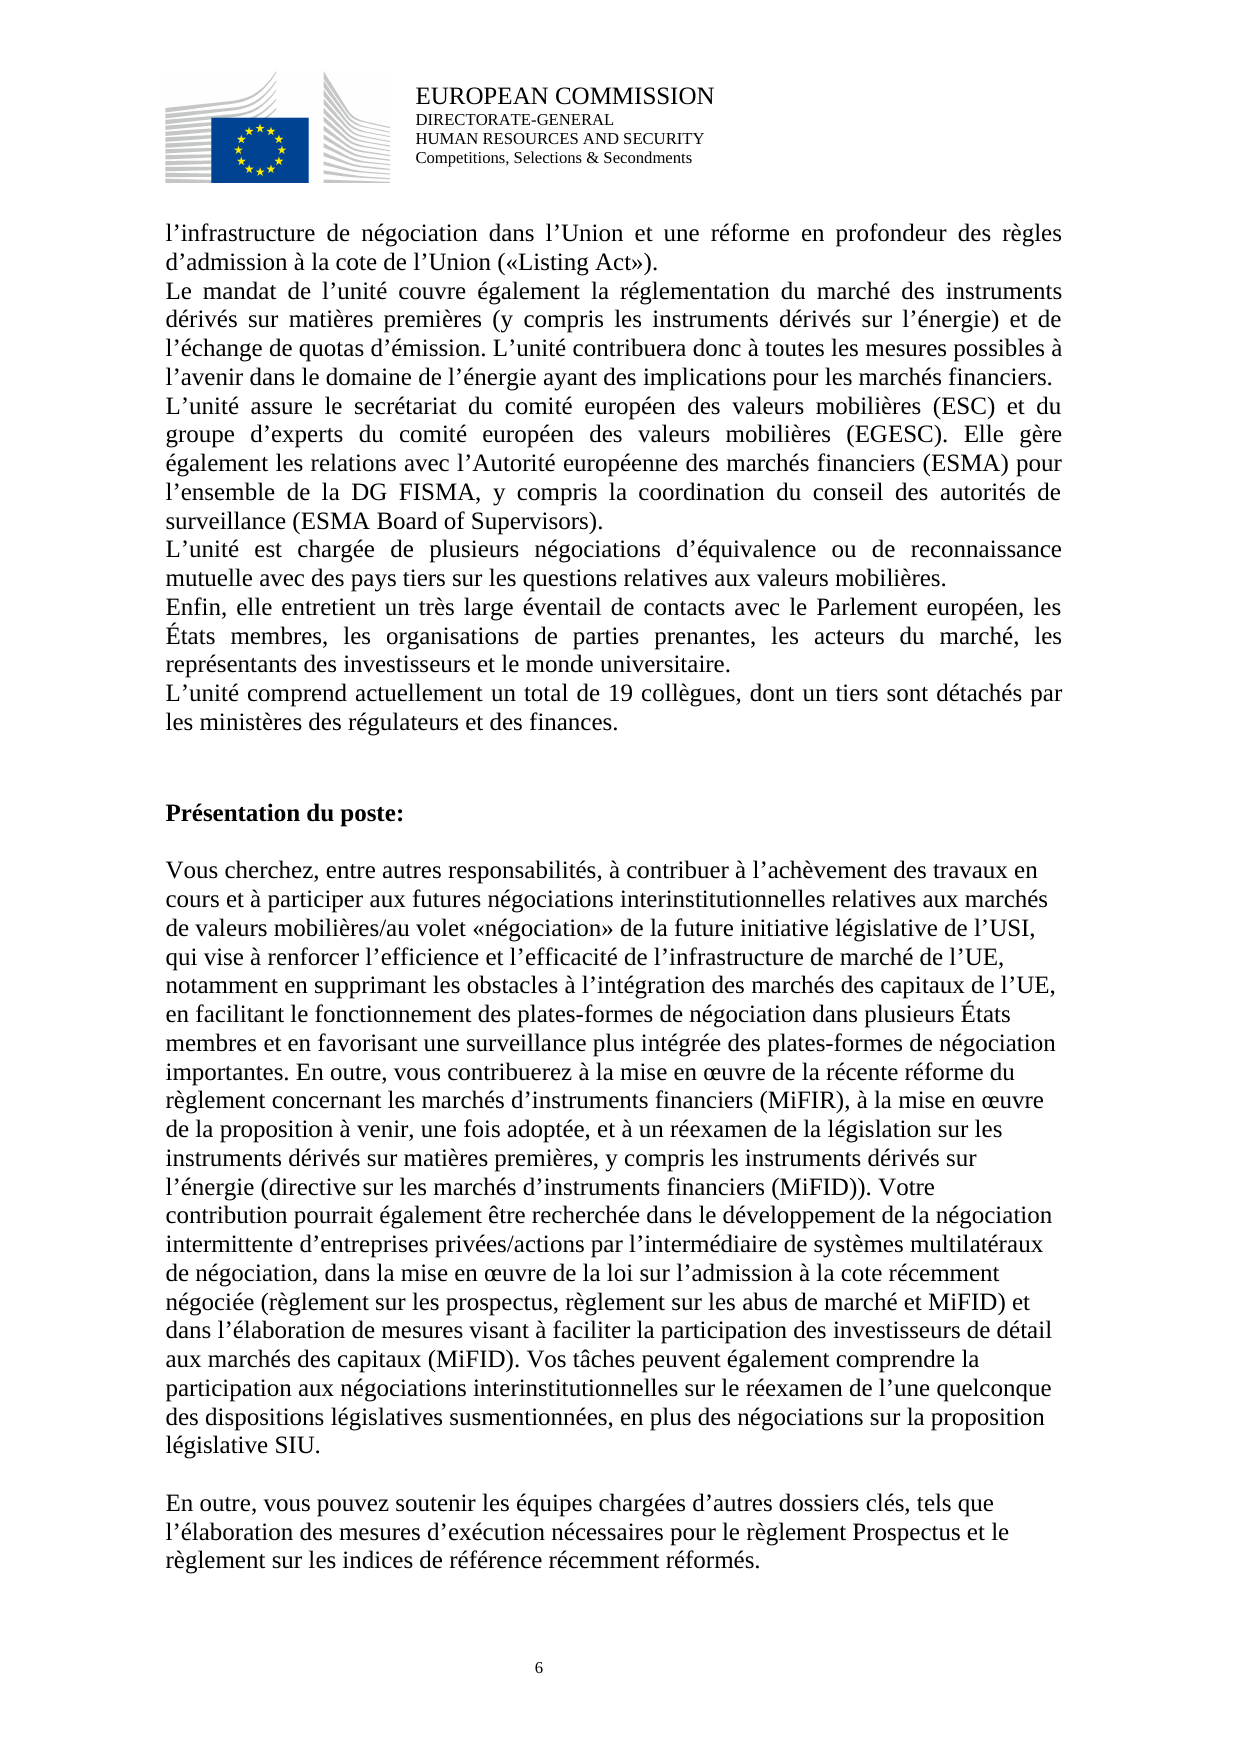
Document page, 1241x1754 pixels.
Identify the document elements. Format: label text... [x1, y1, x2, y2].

text Présentation du poste: [165, 798, 1063, 827]
text L’unité est chargée de plusieurs négociations d’équivalence ou de reconnaissance mutuelle avec des pays tiers sur les questions relatives aux valeurs mobilières. [165, 534, 1063, 592]
text L’unité assure le secrétariat du comité européen des valeurs mobilières (ESC) et du groupe d’experts du comité européen des valeurs mobilières (EGESC). Elle gère également les relations avec l’Autorité européenne des marchés financiers (ESMA) pour l’ensemble de la DG FISMA, y compris la coordination du conseil des autorités de surveillance (ESMA Board of Supervisors). [165, 391, 1063, 534]
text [165, 134, 1063, 276]
text Vous cherchez, entre autres responsabilités, à contribuer à l’achèvement des travaux en cours et à participer aux futures négociations interinstitutionnelles relatives aux marchés de valeurs mobilières/au volet «négociation» de la future initiative législative de l’USI, qui vise à renforcer l’efficience et l’efficacité de l’infrastructure de marché de l’UE, notamment en supprimant les obstacles à l’intégration des marchés des capitaux de l’UE, en facilitant le fonctionnement des plates-formes de négociation dans plusieurs États membres et en favorisant une surveillance plus intégrée des plates-formes de négociation importantes. En outre, vous contribuerez à la mise en œuvre de la récente réforme du règlement concernant les marchés d’instruments financiers (MiFIR), à la mise en œuvre de la proposition à venir, une fois adoptée, et à un réexamen de la législation sur les instruments dérivés sur matières premières, y compris les instruments dérivés sur l’énergie (directive sur les marchés d’instruments financiers (MiFID)). Votre contribution pourrait également être recherchée dans le développement de la négociation intermittente d’entreprises privées/actions par l’intermédiaire de systèmes multilatéraux de négociation, dans la mise en œuvre de la loi sur l’admission à la cote récemment négociée (règlement sur les prospectus, règlement sur les abus de marché et MiFID) et dans l’élaboration de mesures visant à faciliter la participation des investisseurs de détail aux marchés des capitaux (MiFID). Vos tâches peuvent également comprendre la participation aux négociations interinstitutionnelles sur le réexamen de l’une quelconque des dispositions législatives susmentionnées, en plus des négociations sur la proposition législative SIU. [165, 856, 1063, 1459]
text Enfin, elle entretient un très large éventail de contacts avec le Parlement européen, les États membres, les organisations de parties prenantes, les acteurs du marché, les représentants des investisseurs et le monde universitaire. [165, 592, 1063, 678]
text L’unité comprend actuellement un total de 19 collègues, dont un tiers sont détachés par les ministères des régulateurs et des finances. [165, 678, 1063, 736]
text Le mandat de l’unité couvre également la réglementation du marché des instruments dérivés sur matières premières (y compris les instruments dérivés sur l’énergie) et de l’échange de quotas d’émission. L’unité contribuera donc à toutes les mesures possibles à l’avenir dans le domaine de l’énergie ayant des implications pour les marchés financiers. [165, 276, 1063, 391]
picture [165, 71, 391, 183]
text En outre, vous pouvez soutenir les équipes chargées d’autres dossiers clés, tels que l’élaboration des mesures d’exécution nécessaires pour le règlement Prospectus et le règlement sur les indices de référence récemment réformés. [165, 1488, 1063, 1574]
